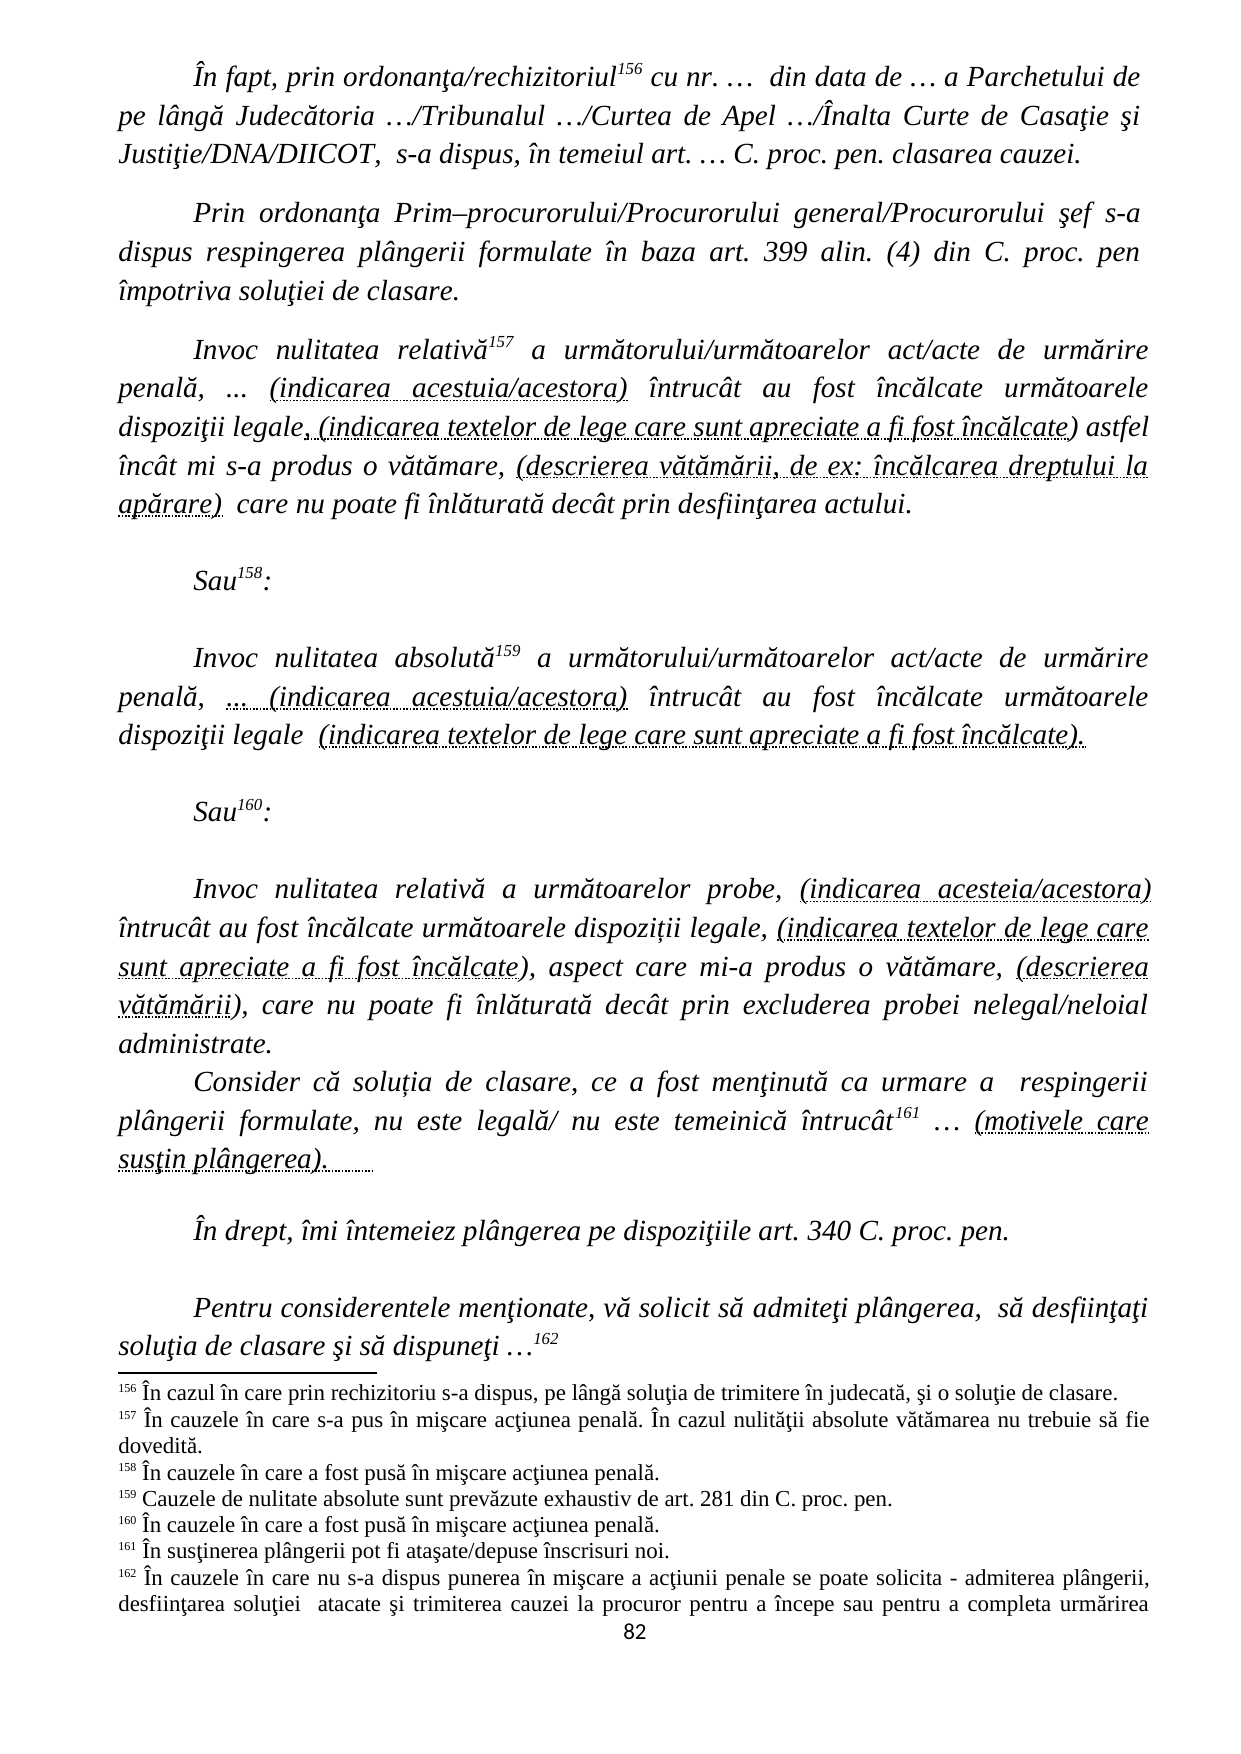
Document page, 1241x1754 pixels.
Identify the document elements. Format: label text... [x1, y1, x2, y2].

text Sau: [118, 563, 1152, 597]
text Pentru considerentele menţionate, vă solicit să admiteţi plângerea, să desfiinţaţi soluţia de clasare şi să dispuneţi … [118, 1290, 1152, 1362]
text În drept, îmi întemeiez plângerea pe dispoziţiile art. . proc. pen. [118, 1213, 1152, 1246]
text Invoc nulitatea absolută a următorului/următoarelor act/acte de urmărire penală, ... (indicarea acestuia/acestora) întrucât au fost încălcate următoarele dispoziţii legale (indicarea textelor de lege care sunt apreciate a fi fost încălcate). [118, 640, 1152, 751]
text Sau: [118, 794, 1152, 828]
text În fapt, prin ordonanţa/rechizitoriul cu nr. … din data de … a Parchetului de pe lângă Judecătoria …/Tribunalul …/Curtea de Apel …/Înalta Curte de Casaţie şi Justiţie/DNA/DIICOT, s-a dispus, în temeiul art. … C. proc. pen. clasarea cauzei. [118, 59, 1144, 170]
text Invoc nulitatea relativă a următorului/următoarelor act/acte de urmărire penală, ... (indicarea acestuia/acestora) întrucât au fost încălcate următoarele dispoziţii legale, (indicarea textelor de lege care sunt apreciate a fi fost încălcate) astfel încât mi s-a produs o vătămare, (descrierea vătămării, de ex: încălcarea dreptului la apărare) care nu poate fi înlăturată decât prin desfiinţarea actului. [118, 332, 1152, 520]
text Invoc nulitatea relativă a următoarelor probe, (indicarea acesteia/acestora) întrucât au fost încălcate următoarele dispoziții legale, (indicarea textelor de lege care sunt apreciate a fi fost încălcate), aspect care mi-a produs o vătămare, (descrierea vătămării), care nu poate fi înlăturată decât prin excluderea probei nelegal/neloial administrate. [118, 872, 1152, 1059]
text Prin ordonanţa Prim–procurorului/Procurorului general/Procurorului şef s-a dispus respingerea plângerii formulate în baza art. 399 alin. (4) din C. proc. pen împotriva soluţiei de clasare. [118, 196, 1144, 306]
text Consider că soluția de clasare, ce a fost menţinută ca urmare a respingerii plângerii formulate, nu este legală/ nu este temeinică întrucât … (motivele care susţin plângerea). [118, 1064, 1152, 1175]
